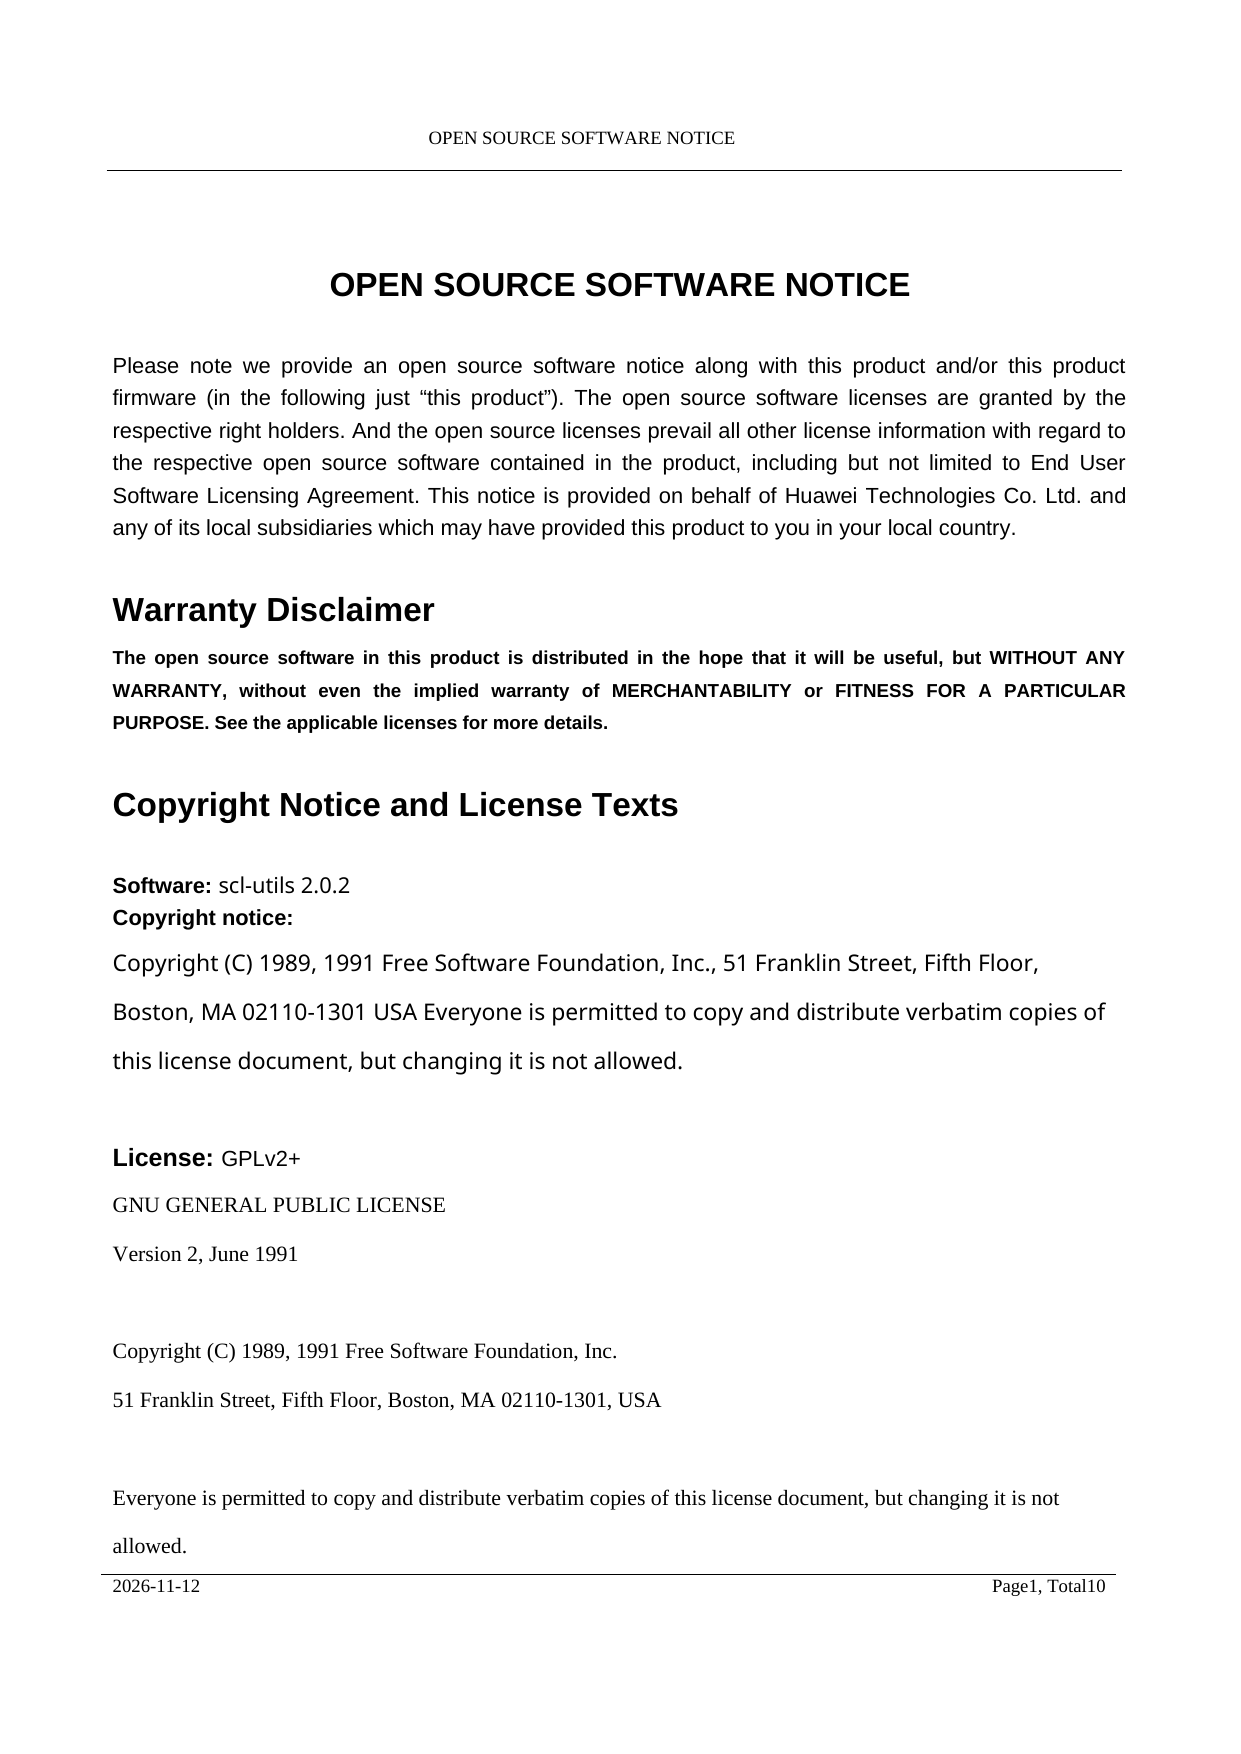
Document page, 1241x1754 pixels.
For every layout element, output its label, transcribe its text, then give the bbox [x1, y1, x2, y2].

text Copyright notice: [112, 901, 1128, 934]
text The open source software in this product is distributed in the hope that it will be useful, but WITHOUT ANY WARRANTY, without even the implied warranty of MERCHANTABILITY or FITNESS FOR A PARTICULAR PURPOSE. See the applicable licenses for more details. [112, 641, 1128, 739]
text OPEN SOURCE SOFTWARE NOTICE [112, 251, 1128, 316]
text Copyright (C) 1989, 1991 Free Software Foundation, Inc., 51 Franklin Street, Fifth Floor, Boston, MA 02110-1301 USA Everyone is permitted to copy and distribute verbatim copies of this license document, but changing it is not allowed. [112, 947, 1128, 1125]
text Software: scl-utils 2.0.2 [112, 869, 1128, 901]
text License: GPLv2+ [112, 1142, 1128, 1174]
text Copyright Notice and License Texts [112, 771, 1128, 836]
text Warranty Disclaimer [112, 576, 1128, 641]
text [112, 1188, 1128, 1562]
text Please note we provide an open source software notice along with this product and/or this product firmware (in the following just “this product”). The open source software licenses are granted by the respective right holders. And the open source licenses prevail all other license information with regard to the respective open source software contained in the product, including but not limited to End User Software Licensing Agreement. This notice is provided on behalf of Huawei Technologies Co. Ltd. and any of its local subsidiaries which may have provided this product to you in your local country. [112, 349, 1128, 544]
